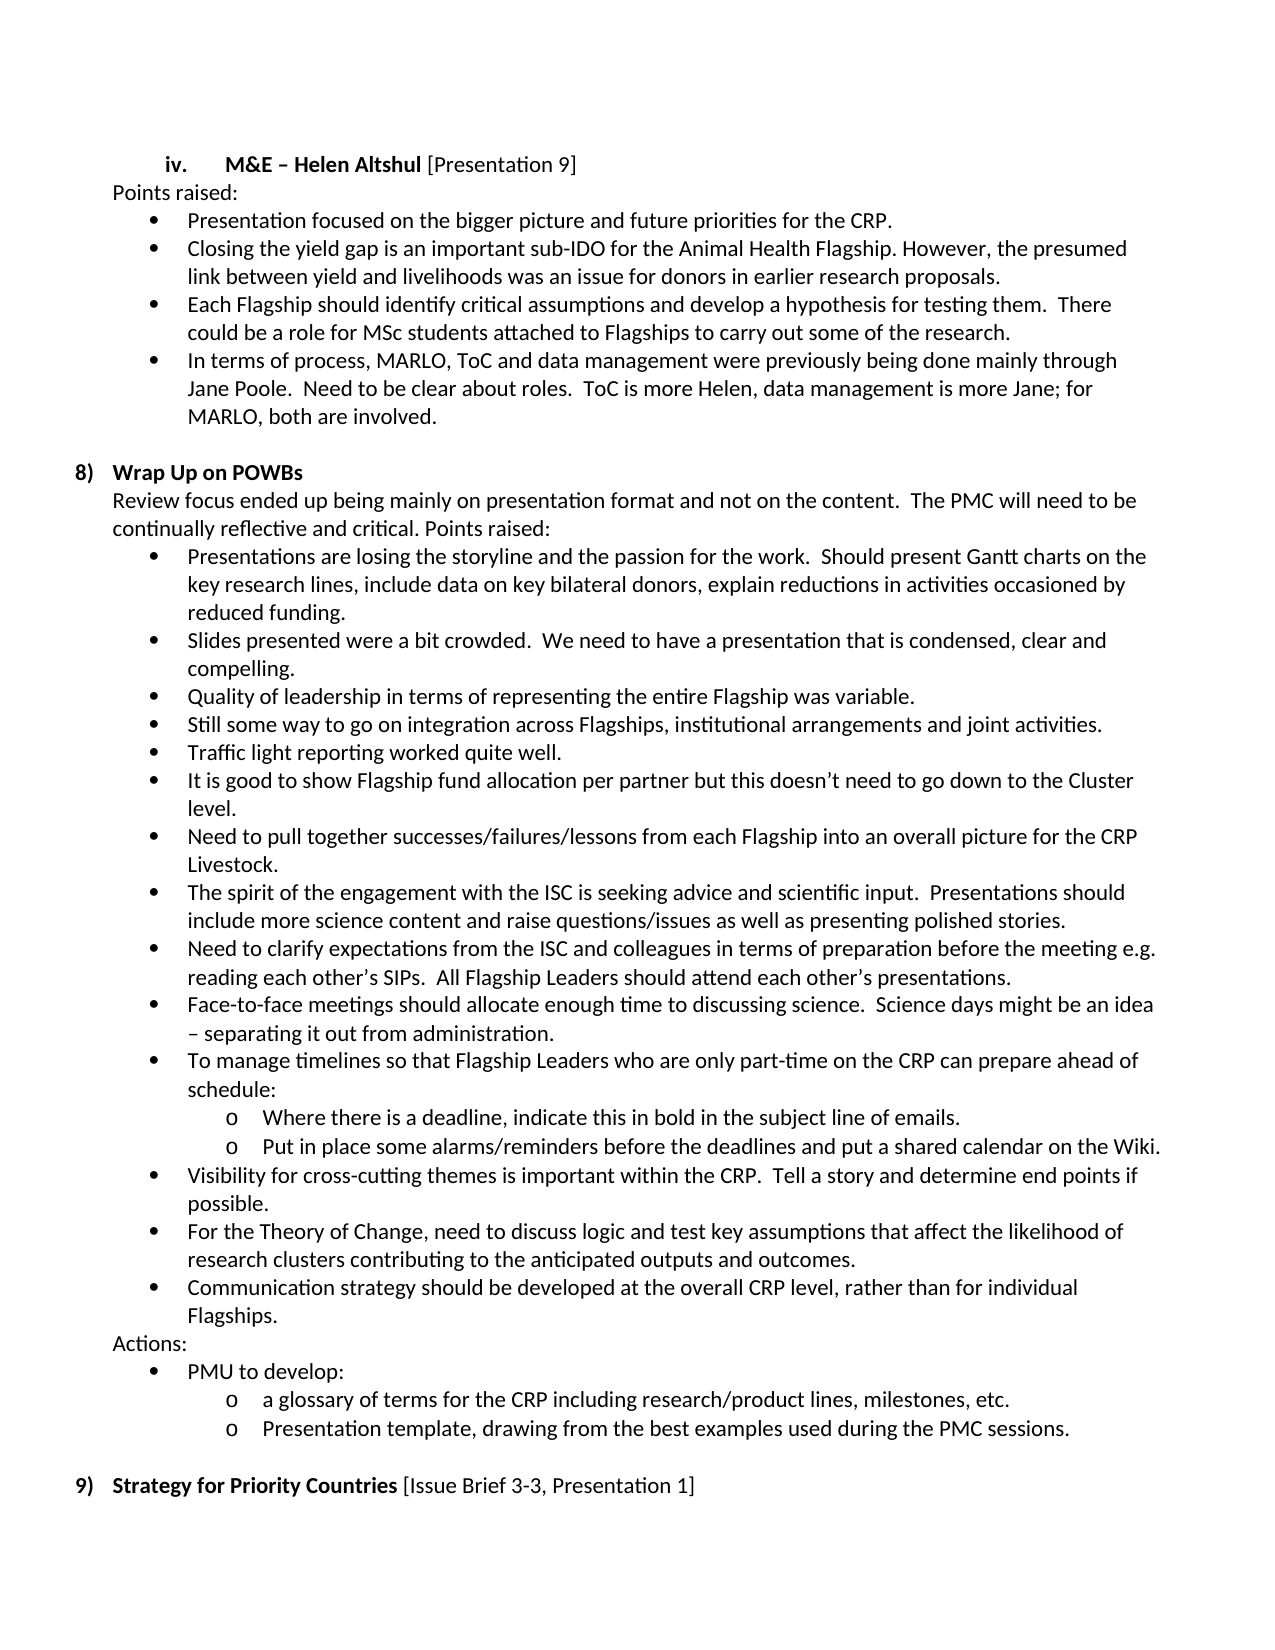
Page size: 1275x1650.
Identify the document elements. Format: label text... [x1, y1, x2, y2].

list PMU to develop: [150, 1357, 1162, 1385]
list Quality of leadership in terms of representing the entire Flagship was variable. [150, 682, 1162, 710]
text Actions: [112, 1329, 1162, 1357]
list Still some way to go on integration across Flagships, institutional arrangements and joint activities. [150, 710, 1162, 738]
list For the Theory of Change, need to discuss logic and test key assumptions that affect the likelihood of research clusters contributing to the anticipated outputs and outcomes. [150, 1217, 1162, 1273]
list Put in place some alarms/reminders before the deadlines and put a shared calendar on the Wiki. [225, 1132, 1162, 1161]
list Presentations are losing the storyline and the passion for the work. Should present Gantt charts on the key research lines, include data on key bilateral donors, explain reductions in activities occasioned by reduced funding. [150, 542, 1162, 626]
list Slides presented were a bit crowded. We need to have a presentation that is condensed, clear and compelling. [150, 626, 1162, 682]
list Presentation template, drawing from the best examples used during the PMC sessions. [225, 1414, 1162, 1443]
text Points raised: [112, 178, 1162, 206]
list Need to pull together successes/failures/lessons from each Flagship into an overall picture for the CRP Livestock. [150, 822, 1162, 878]
list Presentation focused on the bigger picture and future priorities for the CRP. [150, 206, 1162, 234]
list Face-to-face meetings should allocate enough time to discussing science. Science days might be an idea – separating it out from administration. [150, 991, 1162, 1047]
list M&E – Helen Altshul [Presentation 9] [187, 150, 1162, 178]
list In terms of process, MARLO, ToC and data management were previously being done mainly through Jane Poole. Need to be clear about roles. ToC is more Helen, data management is more Jane; for MARLO, both are involved. [150, 346, 1162, 430]
list Traffic light reporting worked quite well. [150, 738, 1162, 766]
list Visibility for cross-cutting themes is important within the CRP. Tell a story and determine end points if possible. [150, 1161, 1162, 1217]
list Where there is a deadline, indicate this in bold in the subject line of emails. [225, 1103, 1162, 1132]
list Review focus ended up being mainly on presentation format and not on the content. The PMC will need to be continually reflective and critical. Points raised: [112, 486, 1162, 542]
list To manage timelines so that Flagship Leaders who are only part-time on the CRP can prepare ahead of schedule: [150, 1047, 1162, 1103]
list Strategy for Priority Countries [Issue Brief 3-3, Presentation 1] [75, 1472, 1162, 1499]
list The spirit of the engagement with the ISC is seeking advice and scientific input. Presentations should include more science content and raise questions/issues as well as presenting polished stories. [150, 878, 1162, 934]
list It is good to show Flagship fund allocation per partner but this doesn’t need to go down to the Cluster level. [150, 766, 1162, 822]
list Closing the yield gap is an important sub-IDO for the Animal Health Flagship. However, the presumed link between yield and livelihoods was an issue for donors in earlier research proposals. [150, 234, 1162, 290]
list Wrap Up on POWBs [75, 458, 1162, 486]
list Need to clarify expectations from the ISC and colleagues in terms of preparation before the meeting e.g. reading each other’s SIPs. All Flagship Leaders should attend each other’s presentations. [150, 934, 1162, 991]
list Communication strategy should be developed at the overall CRP level, rather than for individual Flagships. [150, 1273, 1162, 1329]
list a glossary of terms for the CRP including research/product lines, milestones, etc. [225, 1385, 1162, 1414]
list Each Flagship should identify critical assumptions and develop a hypothesis for testing them. There could be a role for MSc students attached to Flagships to carry out some of the research. [150, 290, 1162, 346]
